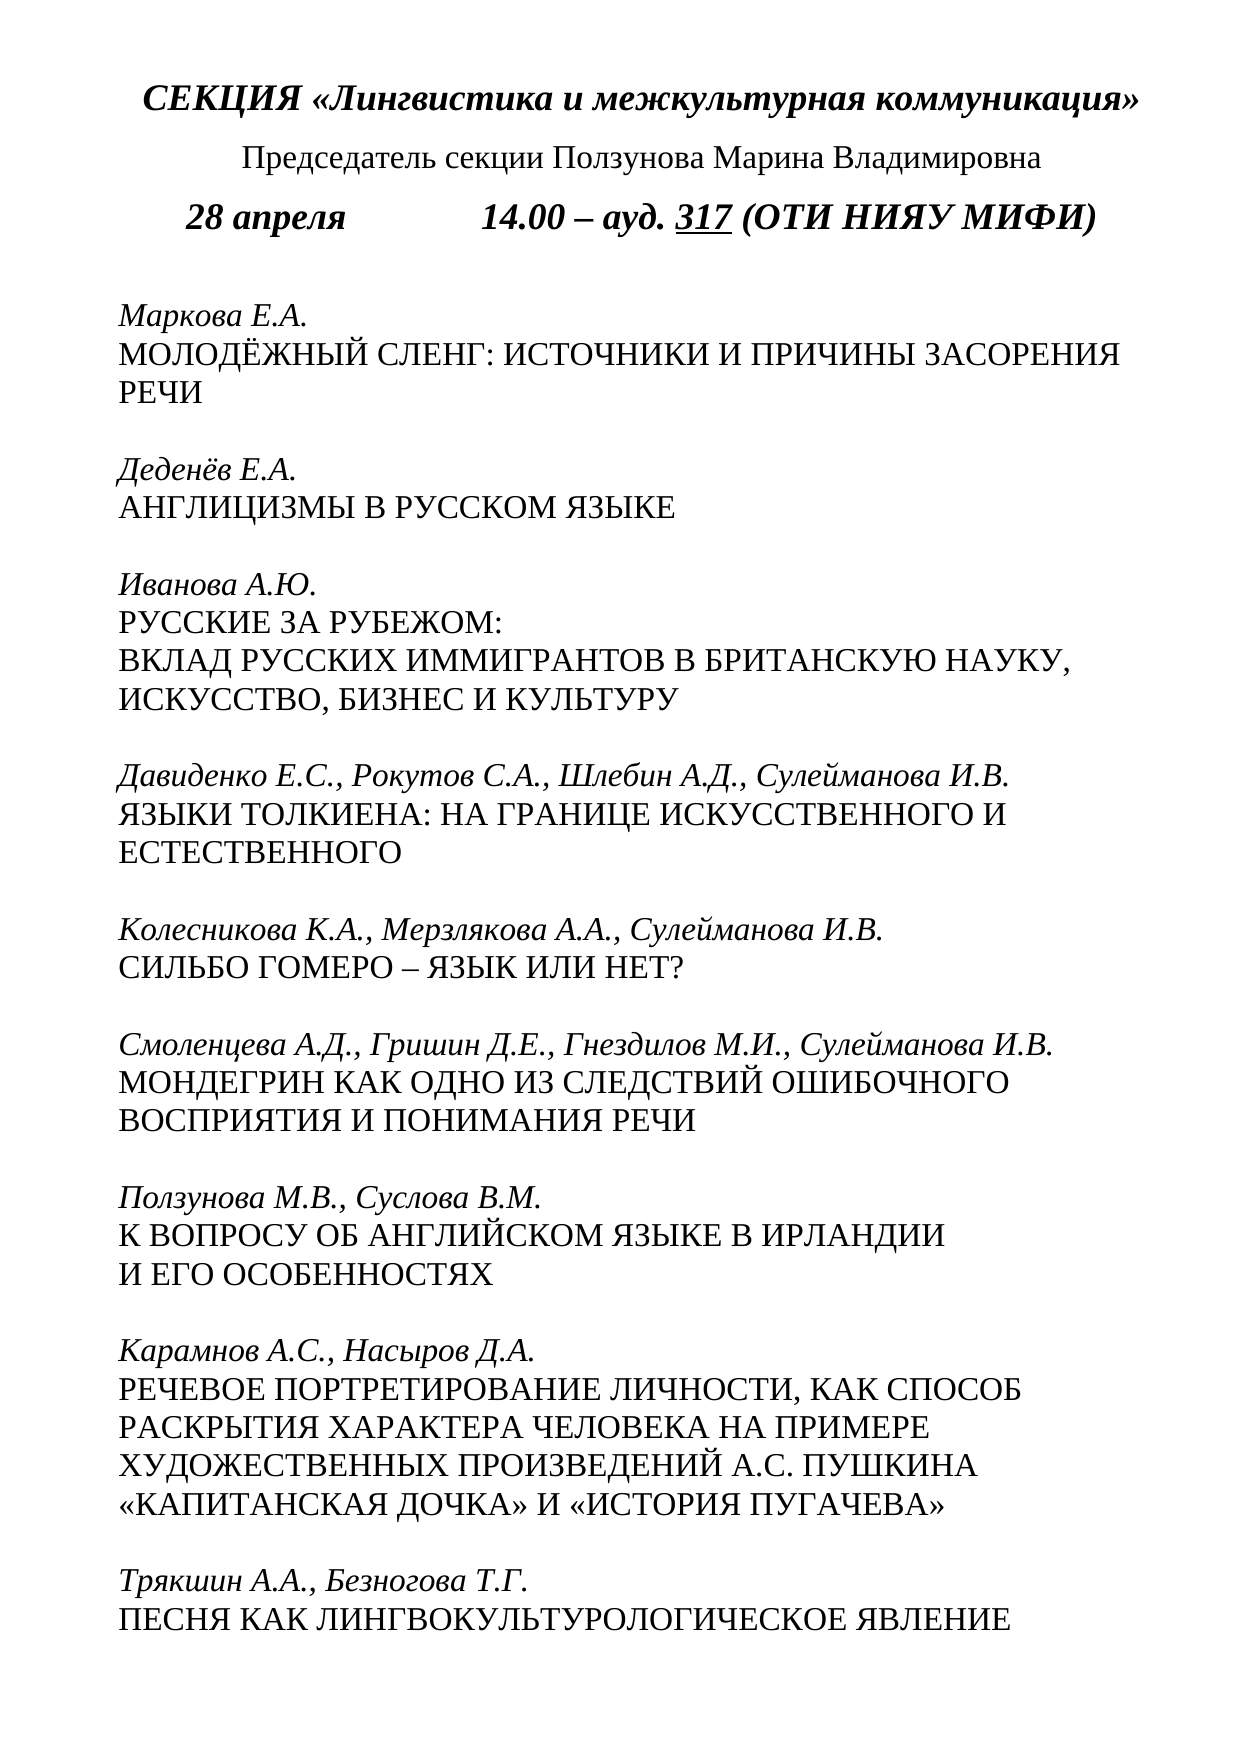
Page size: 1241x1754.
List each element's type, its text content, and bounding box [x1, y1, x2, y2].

text ВКЛАД РУССКИХ ИММИГРАНТОВ В БРИТАНСКУЮ НАУКУ, ИСКУССТВО, БИЗНЕС И КУЛЬТУРУ [118, 640, 1165, 717]
text РУССКИЕ ЗА РУБЕЖОМ: [118, 602, 1165, 640]
text МОНДЕГРИН КАК ОДНО ИЗ СЛЕДСТВИЙ ОШИБОЧНОГО ВОСПРИЯТИЯ И ПОНИМАНИЯ РЕЧИ [118, 1062, 1165, 1139]
text СИЛЬБО ГОМЕРО – ЯЗЫК ИЛИ НЕТ? [118, 947, 1165, 985]
text К ВОПРОСУ ОБ АНГЛИЙСКОМ ЯЗЫКЕ В ИРЛАНДИИ [118, 1215, 1165, 1254]
text ЯЗЫКИ ТОЛКИЕНА: НА ГРАНИЦЕ ИСКУССТВЕННОГО И ЕСТЕСТВЕННОГО [118, 794, 1165, 870]
text Маркова Е.А. [118, 295, 1165, 334]
text АНГЛИЦИЗМЫ В РУССКОМ ЯЗЫКЕ [118, 487, 1165, 525]
text 28 апреля 14.00 – ауд. 317 (ОТИ НИЯУ МИФИ) [118, 195, 1165, 238]
text Ползунова М.В., Суслова В.М. [118, 1177, 1165, 1215]
text Иванова А.Ю. [118, 564, 1165, 602]
text МОЛОДЁЖНЫЙ СЛЕНГ: ИСТОЧНИКИ И ПРИЧИНЫ ЗАСОРЕНИЯ РЕЧИ [118, 334, 1165, 410]
text Карамнов А.С., Насыров Д.А. [118, 1330, 1165, 1369]
text Деденёв Е.А. [118, 449, 1165, 487]
text Колесникова К.А., Мерзлякова А.А., Сулейманова И.В. [118, 909, 1165, 947]
text СЕКЦИЯ «Лингвистика и межкультурная коммуникация» [118, 75, 1165, 118]
text ПЕСНЯ КАК ЛИНГВОКУЛЬТУРОЛОГИЧЕСКОЕ ЯВЛЕНИЕ [118, 1599, 1165, 1637]
text Трякшин А.А., Безногова Т.Г. [118, 1560, 1165, 1599]
text Смоленцева А.Д., Гришин Д.Е., Гнездилов М.И., Сулейманова И.В. [118, 1024, 1165, 1062]
text Давиденко Е.С., Рокутов С.А., Шлебин А.Д., Сулейманова И.В. [118, 755, 1165, 794]
text Председатель секции Ползунова Марина Владимировна [118, 137, 1165, 176]
text И ЕГО ОСОБЕННОСТЯХ [118, 1254, 1165, 1292]
text РЕЧЕВОЕ ПОРТРЕТИРОВАНИЕ ЛИЧНОСТИ, КАК СПОСОБ РАСКРЫТИЯ ХАРАКТЕРА ЧЕЛОВЕКА НА ПРИМЕРЕ ХУДОЖЕСТВЕННЫХ ПРОИЗВЕДЕНИЙ А.С. ПУШКИНА «КАПИТАНСКАЯ ДОЧКА» И «ИСТОРИЯ ПУГАЧЕВА» [118, 1369, 1165, 1522]
